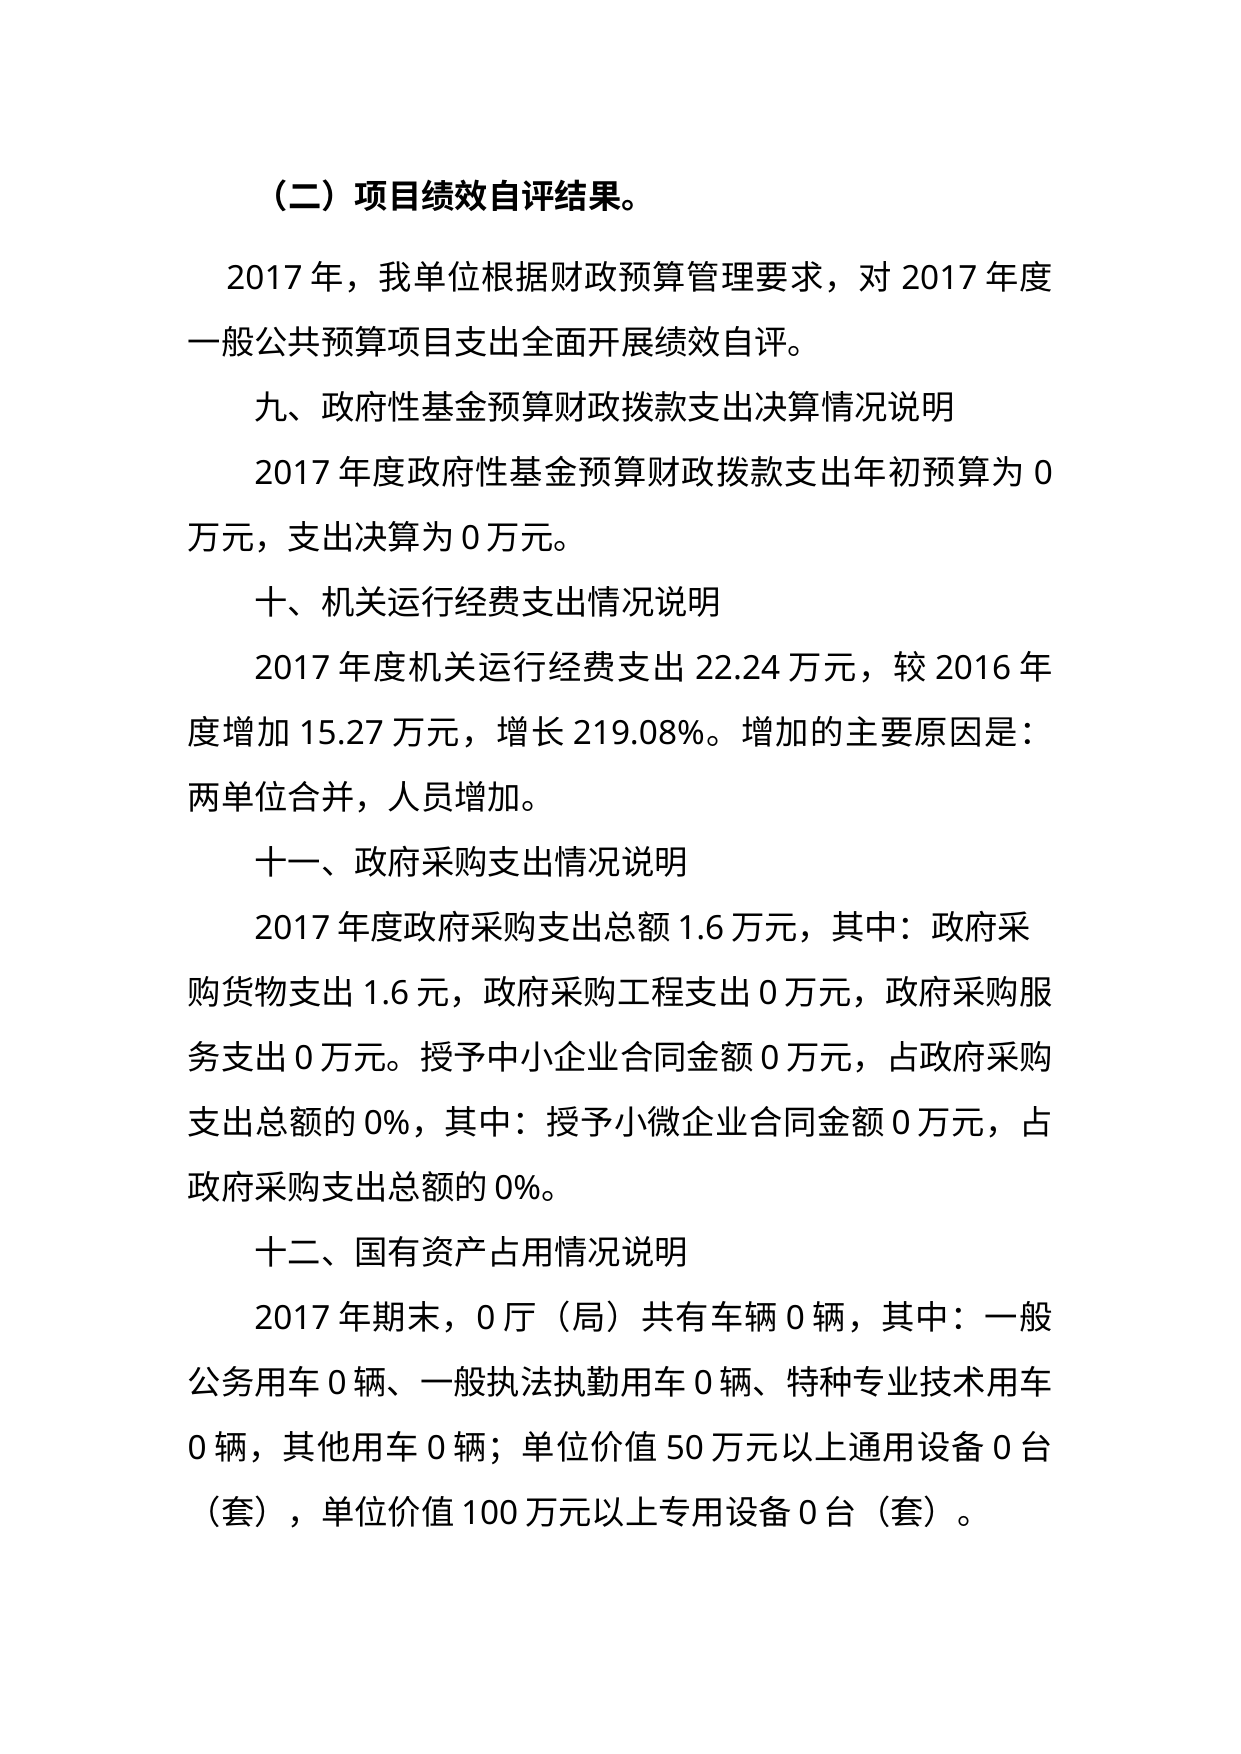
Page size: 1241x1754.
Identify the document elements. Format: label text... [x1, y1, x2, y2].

text 2017年度机关运行经费支出22.24万元，较2016年度增加15.27万元，增长219.08%。增加的主要原因是：两单位合并，人员增加。 [187, 633, 1053, 828]
text 九、政府性基金预算财政拨款支出决算情况说明 [187, 373, 1053, 438]
text 十、机关运行经费支出情况说明 [187, 568, 1053, 633]
text （二）项目绩效自评结果。 [187, 162, 1053, 227]
text 购货物支出1.6元，政府采购工程支出0万元，政府采购服务支出0万元。授予中小企业合同金额0万元，占政府采购支出总额的0%，其中：授予小微企业合同金额0万元，占政府采购支出总额的0%。 [187, 958, 1053, 1218]
text 十二、国有资产占用情况说明 [187, 1218, 1053, 1283]
text 2017年，我单位根据财政预算管理要求，对2017年度一般公共预算项目支出全面开展绩效自评。 [187, 243, 1053, 373]
text 2017年度政府性基金预算财政拨款支出年初预算为0万元，支出决算为0万元。 [187, 438, 1053, 568]
text 2017年度政府采购支出总额1.6万元，其中：政府采 [187, 893, 1053, 958]
text 2017年期末，0厅（局）共有车辆0辆，其中：一般公务用车0辆、一般执法执勤用车0辆、特种专业技术用车0辆，其他用车0辆；单位价值50万元以上通用设备0台（套），单位价值100万元以上专用设备0台（套）。 [187, 1283, 1053, 1543]
list 政府采购支出情况说明 [187, 828, 1053, 893]
